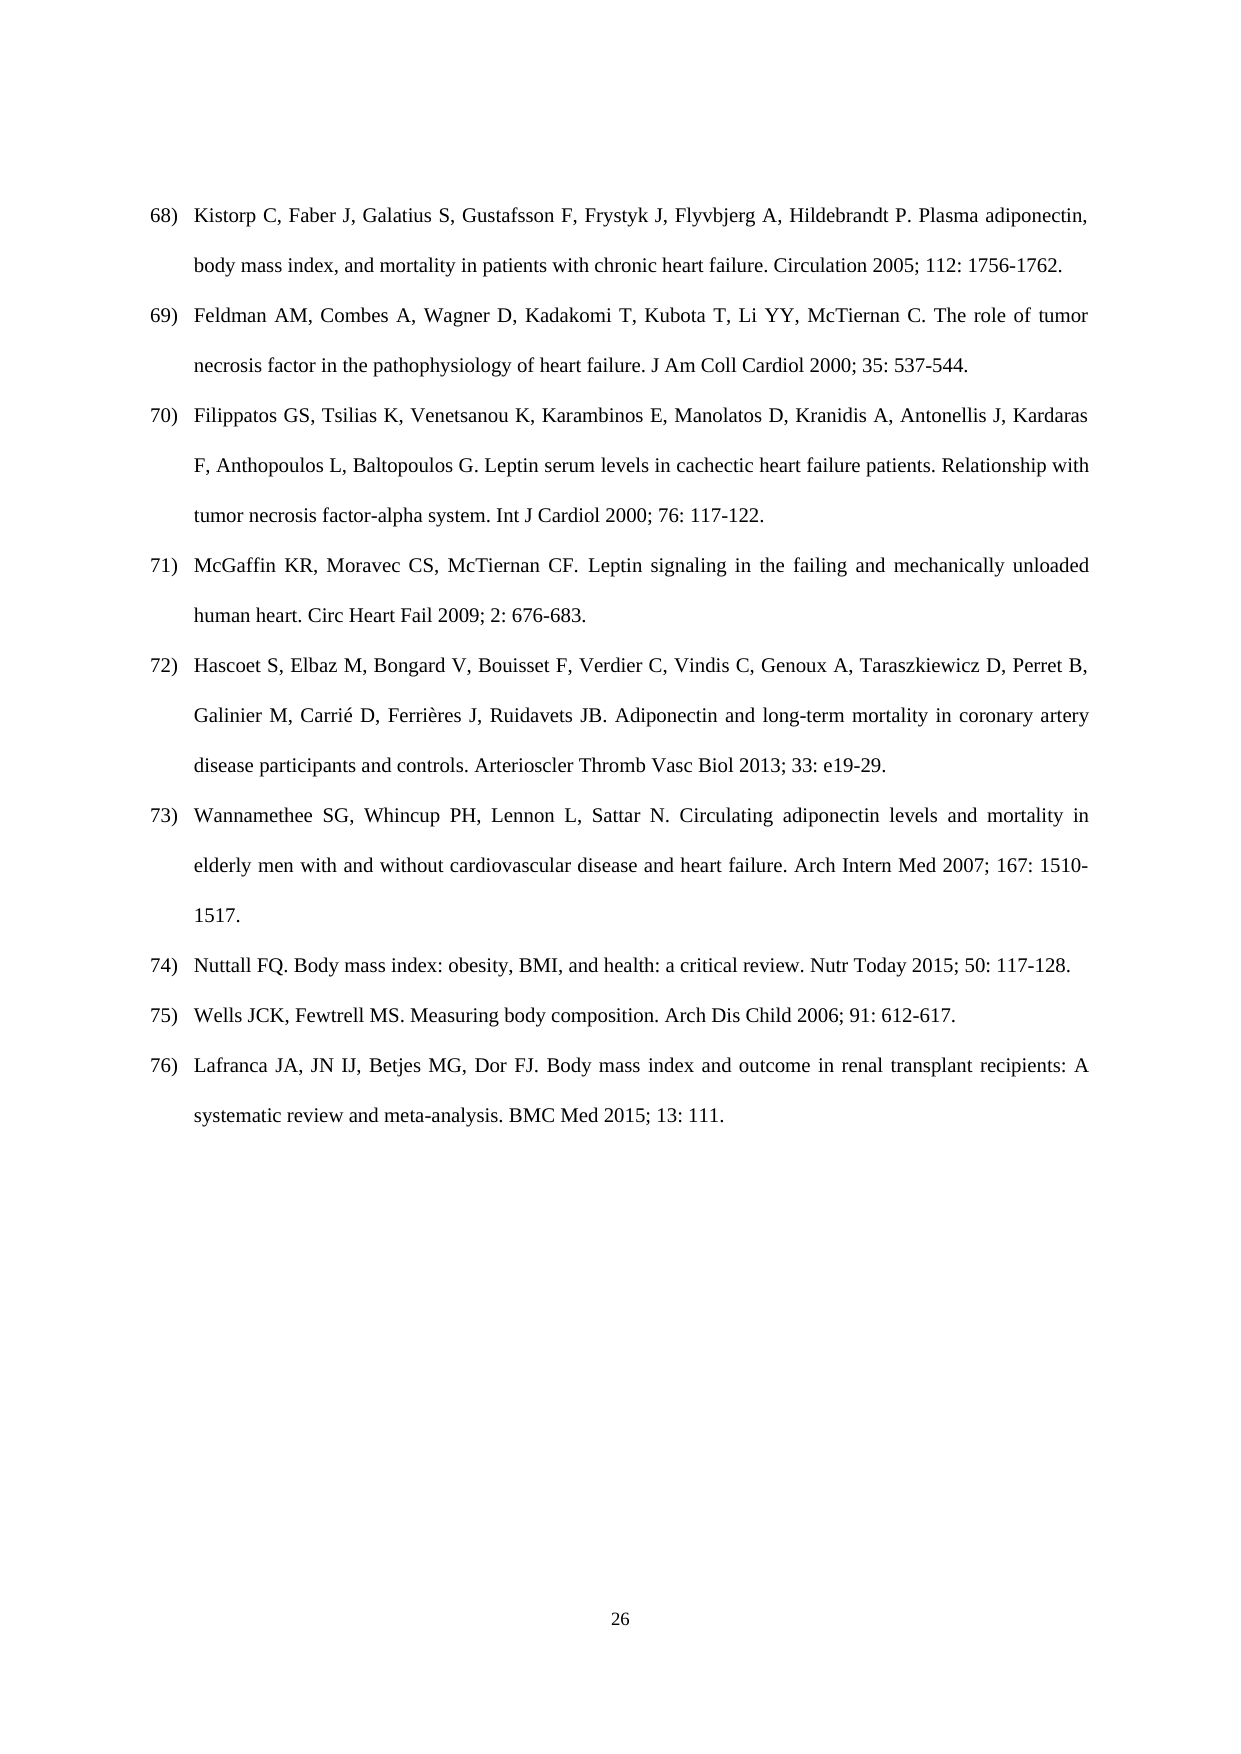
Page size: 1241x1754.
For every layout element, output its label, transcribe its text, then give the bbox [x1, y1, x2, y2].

text 75) Wells JCK, Fewtrell MS. Measuring body composition. Arch Dis Child 2006; 91: 612-617. [150, 977, 1090, 1027]
text 69) Feldman AM, Combes A, Wagner D, Kadakomi T, Kubota T, Li YY, McTiernan C. The role of tumor necrosis factor in the pathophysiology of heart failure. J Am Coll Cardiol 2000; 35: 537-544. [150, 277, 1090, 377]
text 76) Lafranca JA, JN IJ, Betjes MG, Dor FJ. Body mass index and outcome in renal transplant recipients: A systematic review and meta-analysis. BMC Med 2015; 13: 111. [150, 1027, 1090, 1127]
text 73) Wannamethee SG, Whincup PH, Lennon L, Sattar N. Circulating adiponectin levels and mortality in elderly men with and without cardiovascular disease and heart failure. Arch Intern Med 2007; 167: 1510-1517. [150, 777, 1090, 927]
text 70) Filippatos GS, Tsilias K, Venetsanou K, Karambinos E, Manolatos D, Kranidis A, Antonellis J, Kardaras F, Anthopoulos L, Baltopoulos G. Leptin serum levels in cachectic heart failure patients. Relationship with tumor necrosis factor-alpha system. Int J Cardiol 2000; 76: 117-122. [150, 377, 1090, 527]
text 71) McGaffin KR, Moravec CS, McTiernan CF. Leptin signaling in the failing and mechanically unloaded human heart. Circ Heart Fail 2009; 2: 676-683. [150, 527, 1090, 627]
text 74) Nuttall FQ. Body mass index: obesity, BMI, and health: a critical review. Nutr Today 2015; 50: 117-128. [150, 927, 1090, 977]
text 68) Kistorp C, Faber J, Galatius S, Gustafsson F, Frystyk J, Flyvbjerg A, Hildebrandt P. Plasma adiponectin, body mass index, and mortality in patients with chronic heart failure. Circulation 2005; 112: 1756-1762. [150, 177, 1090, 277]
text 72) Hascoet S, Elbaz M, Bongard V, Bouisset F, Verdier C, Vindis C, Genoux A, Taraszkiewicz D, Perret B, Galinier M, Carrié D, Ferrières J, Ruidavets JB. Adiponectin and long-term mortality in coronary artery disease participants and controls. Arterioscler Thromb Vasc Biol 2013; 33: e19-29. [150, 627, 1090, 777]
